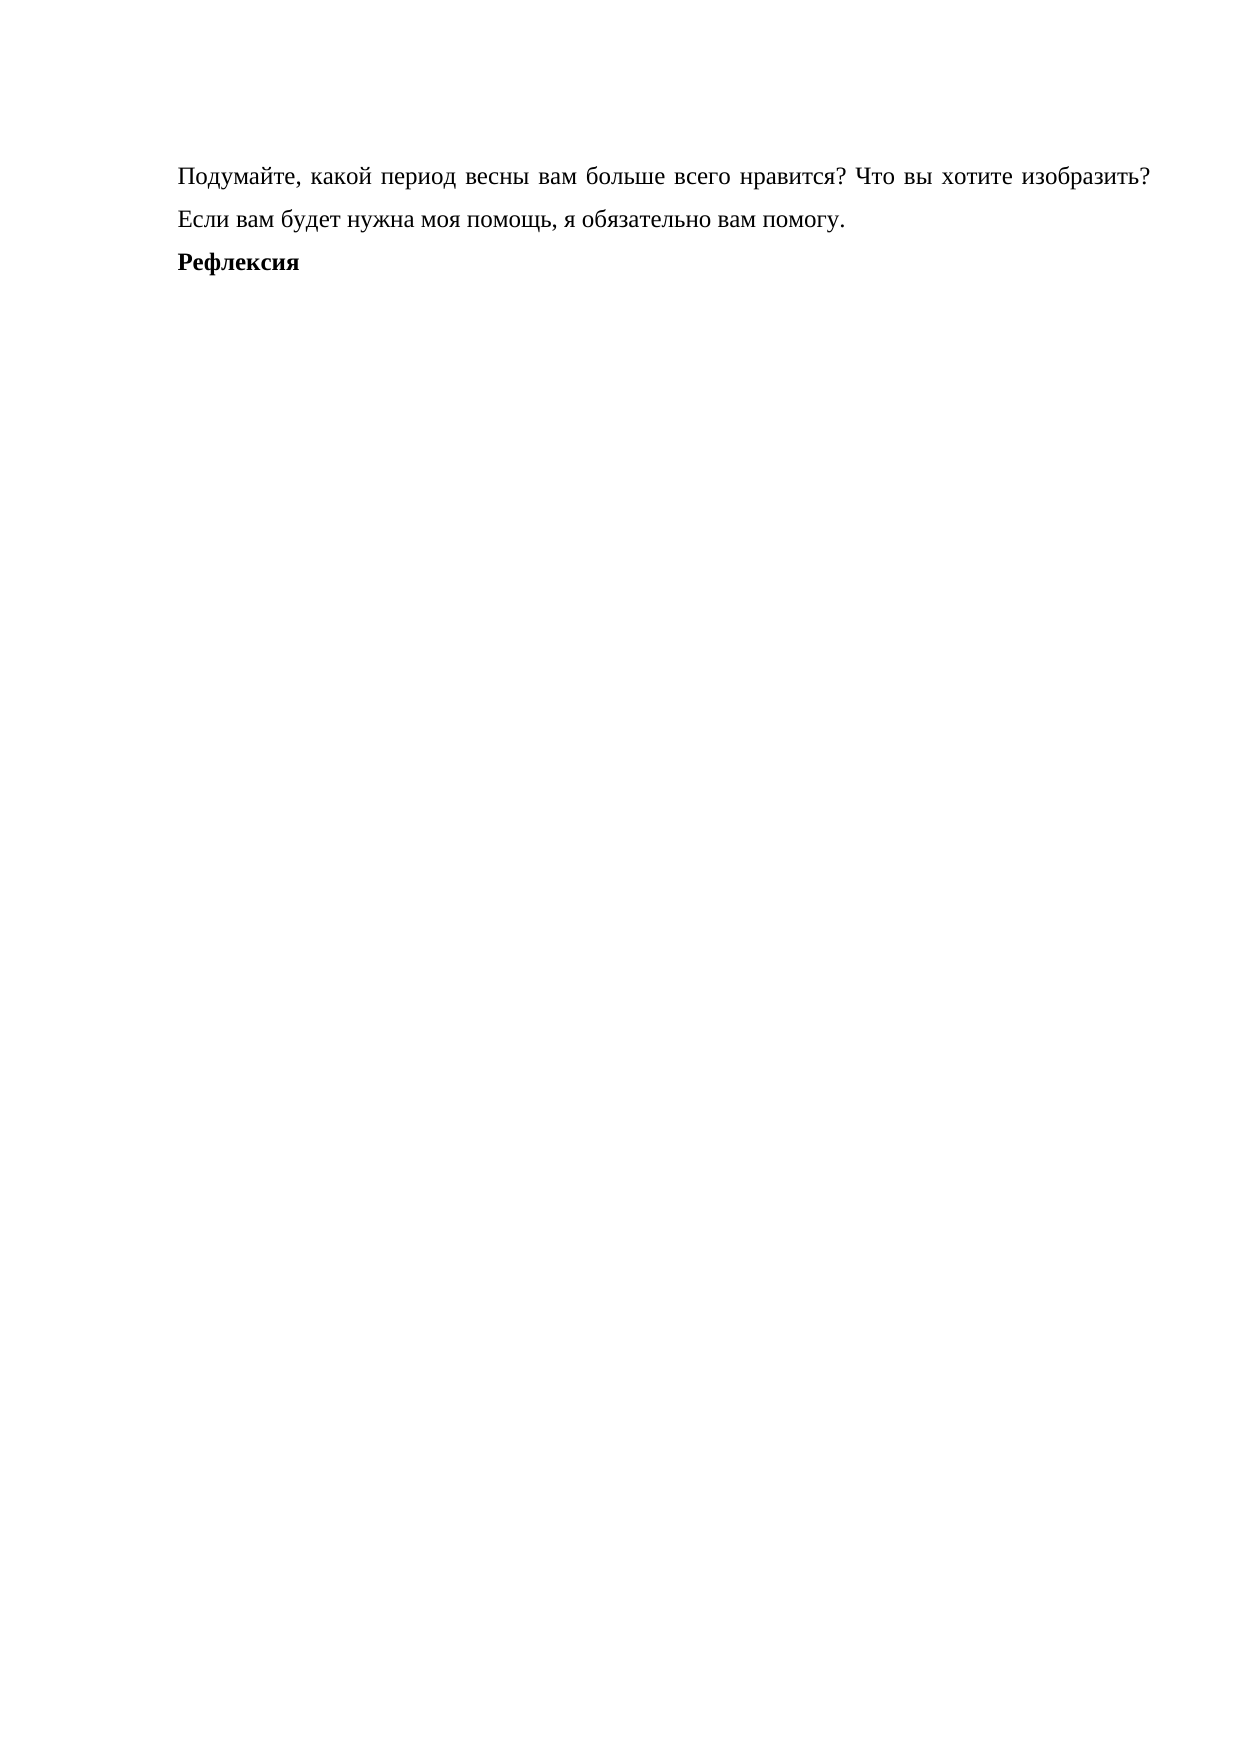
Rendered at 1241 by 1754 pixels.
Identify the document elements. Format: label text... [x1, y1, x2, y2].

text Рефлексия [177, 247, 1152, 276]
text Подумайте, какой период весны вам больше всего нравится? Что вы хотите изобразить? Если вам будет нужна моя помощь, я обязательно вам помогу. [177, 161, 1152, 233]
